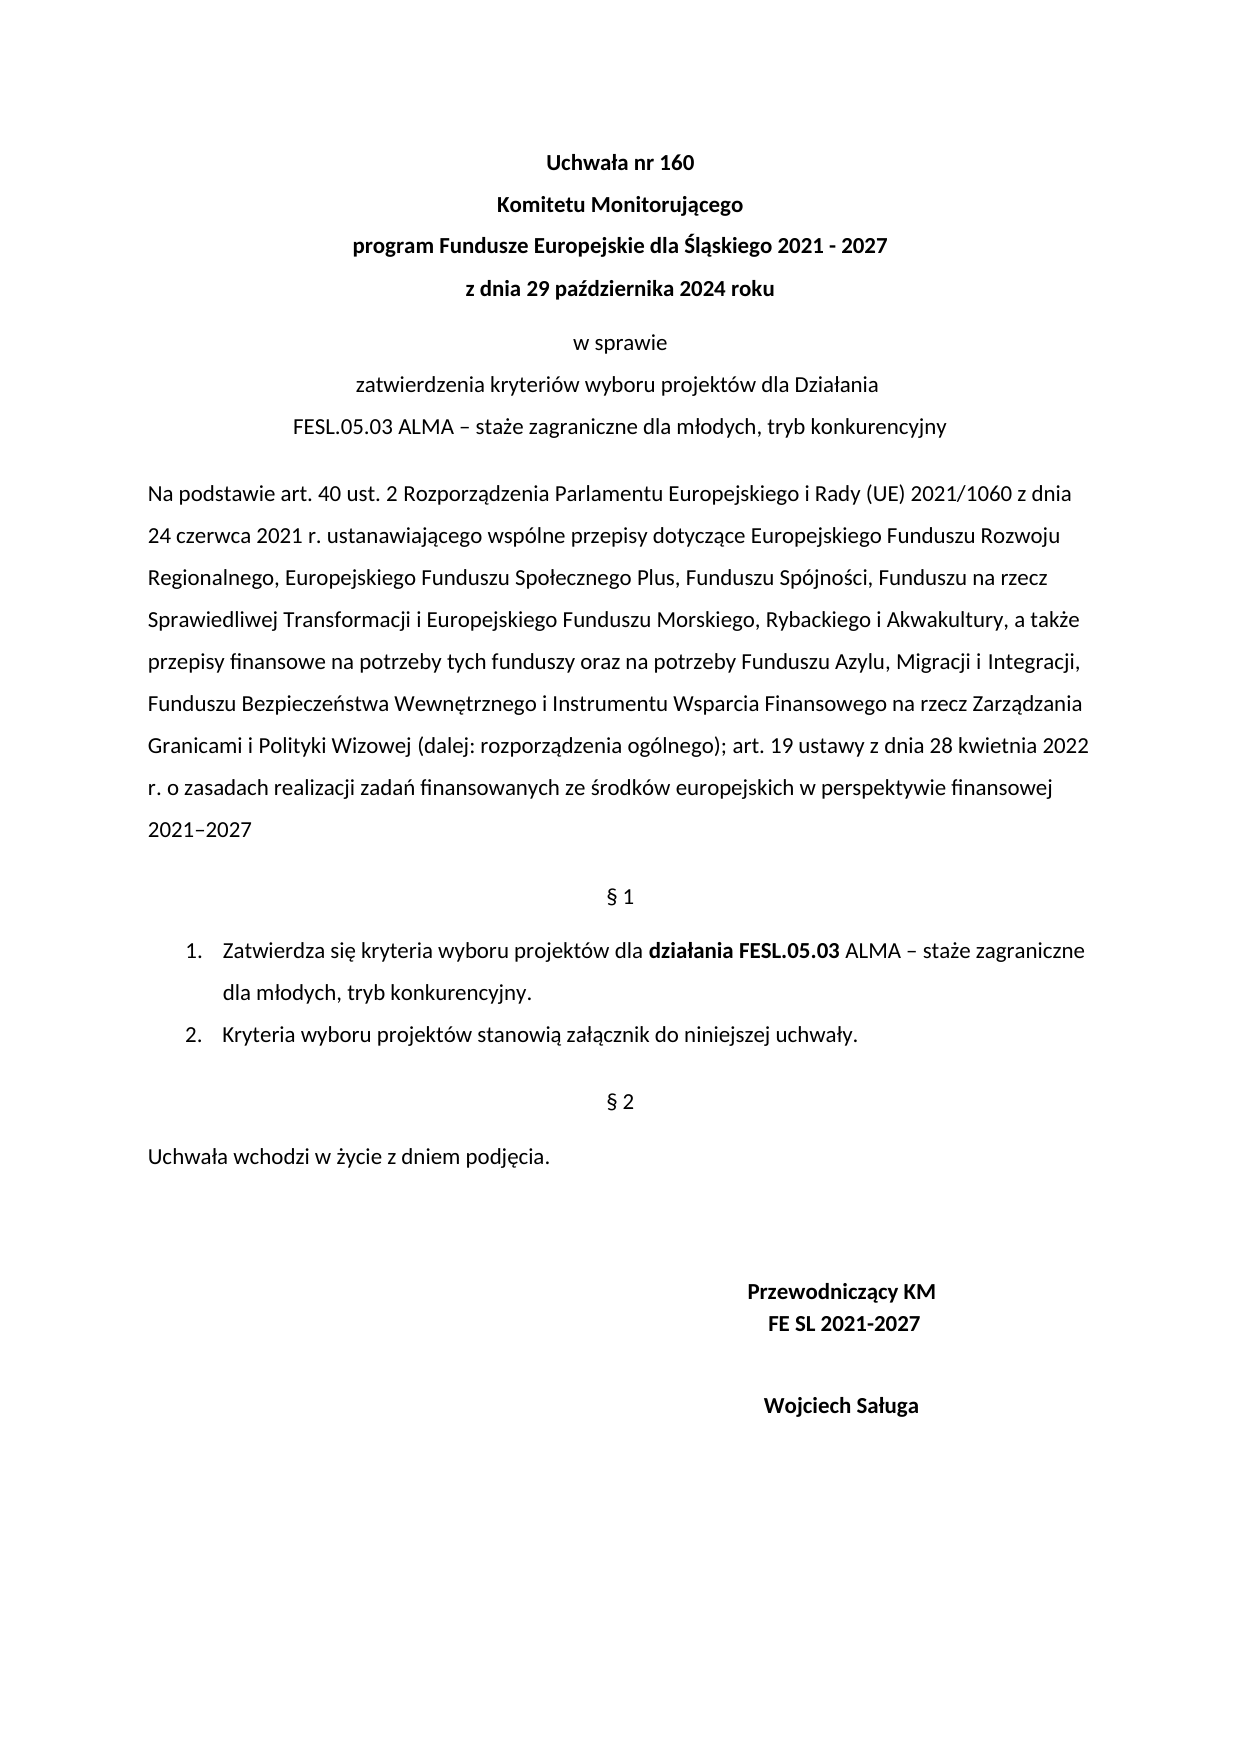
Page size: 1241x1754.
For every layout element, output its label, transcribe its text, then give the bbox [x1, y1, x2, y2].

text Na podstawie art. 40 ust. 2 Rozporządzenia Parlamentu Europejskiego i Rady (UE) 2021/1060 z dnia 24 czerwca 2021 r. ustanawiającego wspólne przepisy dotyczące Europejskiego Funduszu Rozwoju Regionalnego, Europejskiego Funduszu Społecznego Plus, Funduszu Spójności, Funduszu na rzecz Sprawiedliwej Transformacji i Europejskiego Funduszu Morskiego, Rybackiego i Akwakultury, a także przepisy finansowe na potrzeby tych funduszy oraz na potrzeby Funduszu Azylu, Migracji i Integracji, Funduszu Bezpieczeństwa Wewnętrznego i Instrumentu Wsparcia Finansowego na rzecz Zarządzania Granicami i Polityki Wizowej (dalej: rozporządzenia ogólnego); art. 19 ustawy z dnia 28 kwietnia 2022 r. o zasadach realizacji zadań finansowanych ze środków europejskich w perspektywie finansowej 2021–2027 [148, 479, 1092, 843]
text Uchwała nr 160 Komitetu Monitorującego program Fundusze Europejskie dla Śląskiego 2021 - 2027 z dnia 29 października 2024 roku [148, 148, 1092, 302]
text Przewodniczący KM FE SL 2021-2027 [591, 1213, 1093, 1337]
text Wojciech Saługa [590, 1392, 1092, 1420]
text § 1 [148, 882, 1092, 910]
list Kryteria wyboru projektów stanowią załącznik do niniejszej uchwały. [185, 1020, 1092, 1048]
text § 2 [148, 1087, 1092, 1115]
text w sprawie zatwierdzenia kryteriów wyboru projektów dla Działania FESL.05.03 ALMA – staże zagraniczne dla młodych, tryb konkurencyjny [148, 328, 1092, 440]
text Uchwała wchodzi w życie z dniem podjęcia. [148, 1142, 1092, 1170]
list Zatwierdza się kryteria wyboru projektów dla działania FESL.05.03 ALMA – staże zagraniczne dla młodych, tryb konkurencyjny. [185, 936, 1092, 1006]
